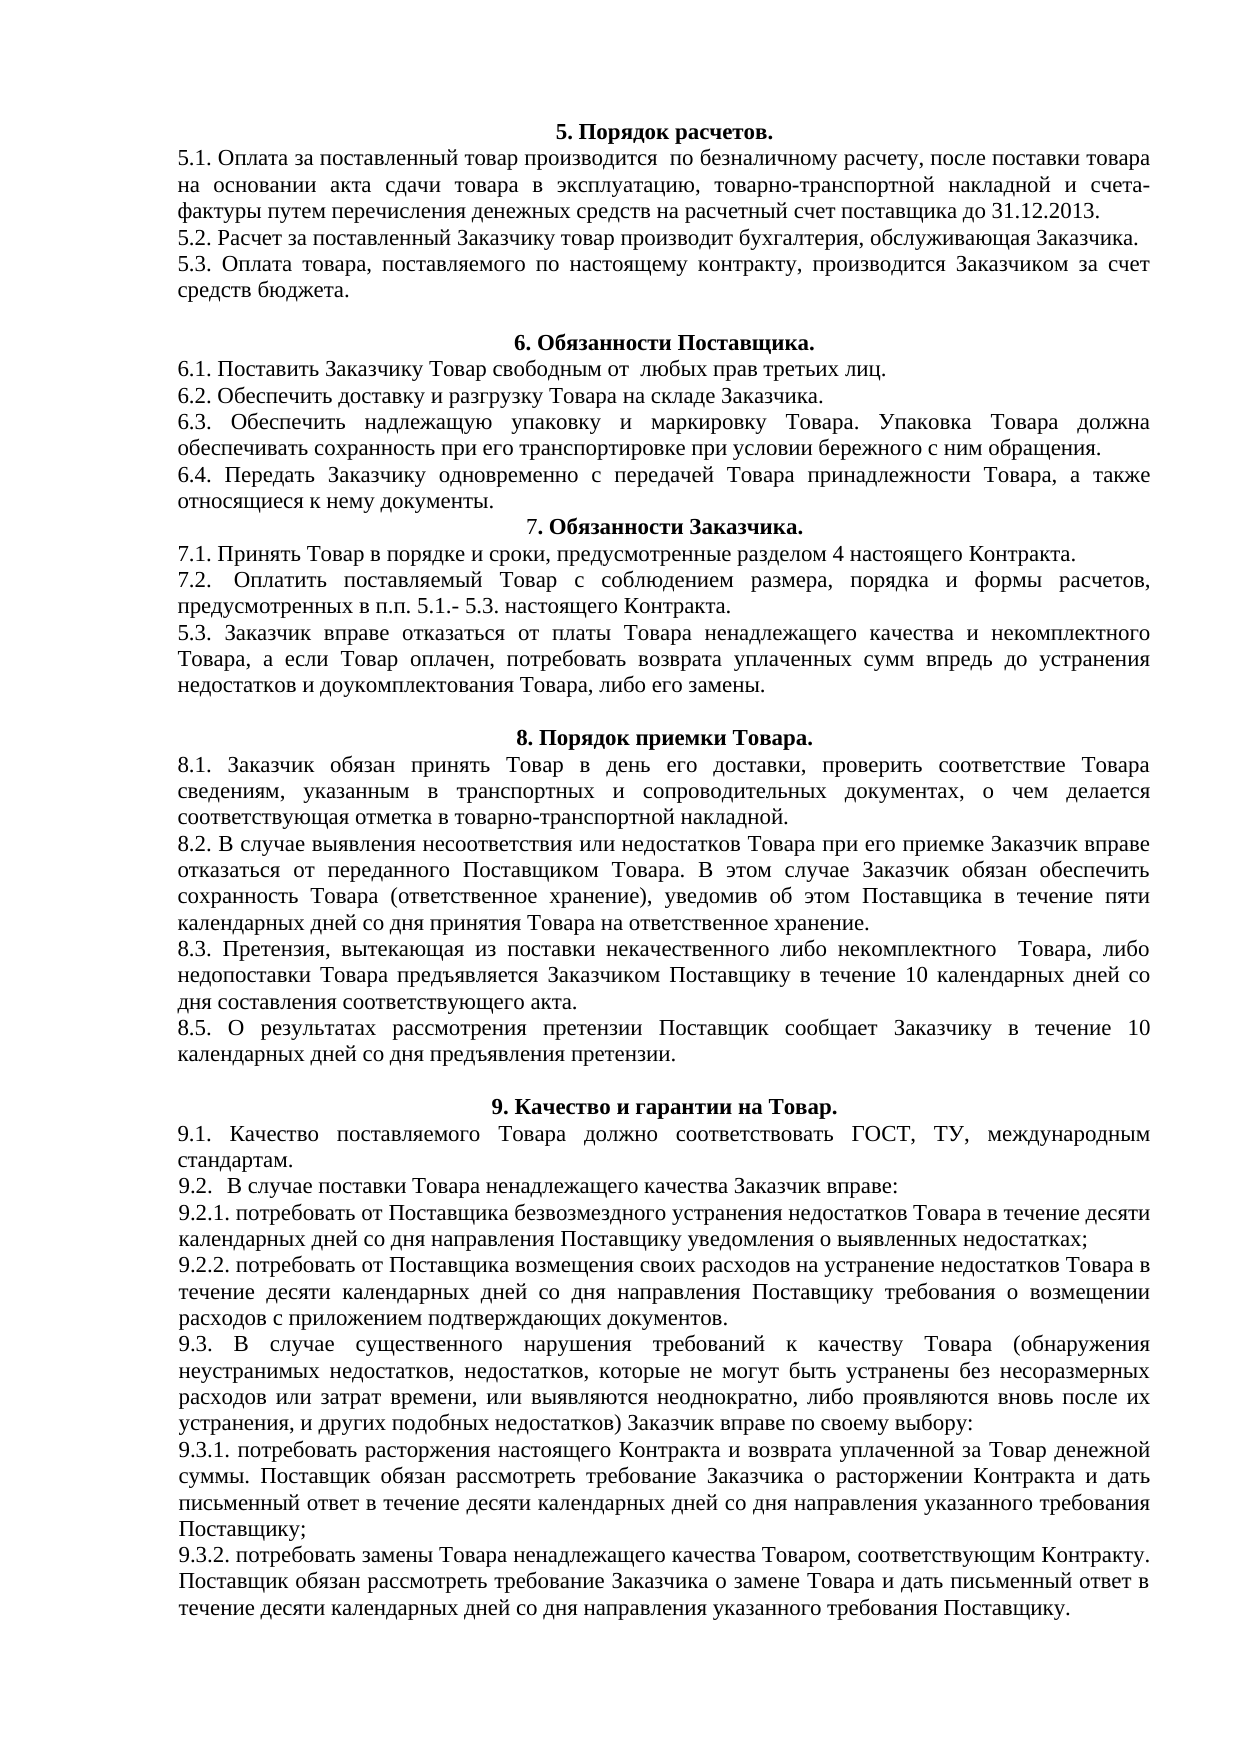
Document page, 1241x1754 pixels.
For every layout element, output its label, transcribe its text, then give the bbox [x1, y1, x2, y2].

text 5.1. Оплата за поставленный товар производится по безналичному расчету, после поставки товара на основании акта сдачи товара в эксплуатацию, товарно-транспортной накладной и счета-фактуры путем перечисления денежных средств на расчетный счет поставщика до 31.12.2013. [177, 144, 1152, 223]
text 9.2. В случае поставки Товара ненадлежащего качества Заказчик вправе: [178, 1172, 1152, 1199]
text 9.3.1. потребовать расторжения настоящего Контракта и возврата уплаченной за Товар денежной суммы. Поставщик обязан рассмотреть требование Заказчика о расторжении Контракта и дать письменный ответ в течение десяти календарных дней со дня направления указанного требования Поставщику; [178, 1436, 1152, 1541]
text 9.2.1. потребовать от Поставщика безвозмездного устранения недостатков Товара в течение десяти календарных дней со дня направления Поставщику уведомления о выявленных недостатках; [178, 1199, 1152, 1251]
text 7.1. Принять Товар в порядке и сроки, предусмотренные разделом 4 настоящего Контракта. [177, 540, 1152, 566]
text 5. Порядок расчетов. [177, 118, 1152, 144]
text 5.2. Расчет за поставленный Заказчику товар производит бухгалтерия, обслуживающая Заказчика. [177, 223, 1152, 250]
text 9.3.2. потребовать замены Товара ненадлежащего качества Товаром, соответствующим Контракту. Поставщик обязан рассмотреть требование Заказчика о замене Товара и дать письменный ответ в течение десяти календарных дней со дня направления указанного требования Поставщику. [178, 1541, 1152, 1620]
text 8.3. Претензия, вытекающая из поставки некачественного либо некомплектного Товара, либо недопоставки Товара предъявляется Заказчиком Поставщику в течение 10 календарных дней со дня составления соответствующего акта. [177, 935, 1152, 1014]
text 8.1. Заказчик обязан принять Товар в день его доставки, проверить соответствие Товара сведениям, указанным в транспортных и сопроводительных документах, о чем делается соответствующая отметка в товарно-транспортной накладной. [177, 751, 1152, 830]
text 7.2. Оплатить поставляемый Товар с соблюдением размера, порядка и формы расчетов, предусмотренных в п.п. 5.1.- 5.3. настоящего Контракта. [177, 566, 1152, 619]
text 9.2.2. потребовать от Поставщика возмещения своих расходов на устранение недостатков Товара в течение десяти календарных дней со дня направления Поставщику требования о возмещении расходов с приложением подтверждающих документов. [178, 1251, 1152, 1330]
text 8. Порядок приемки Товара. [177, 724, 1152, 751]
text 9.3. В случае существенного нарушения требований к качеству Товара (обнаружения неустранимых недостатков, недостатков, которые не могут быть устранены без несоразмерных расходов или затрат времени, или выявляются неоднократно, либо проявляются вновь после их устранения, и других подобных недостатков) Заказчик вправе по своему выбору: [178, 1330, 1152, 1436]
text 9.1. Качество поставляемого Товара должно соответствовать ГОСТ, ТУ, международным стандартам. [177, 1119, 1152, 1172]
text 5.3. Оплата товара, поставляемого по настоящему контракту, производится Заказчиком за счет средств бюджета. [177, 250, 1152, 303]
text 6.4. Передать Заказчику одновременно с передачей Товара принадлежности Товара, а также относящиеся к нему документы. [177, 461, 1152, 513]
text 8.5. О результатах рассмотрения претензии Поставщик сообщает Заказчику в течение 10 календарных дней со дня предъявления претензии. [177, 1014, 1152, 1067]
text 8.2. В случае выявления несоответствия или недостатков Товара при его приемке Заказчик вправе отказаться от переданного Поставщиком Товара. В этом случае Заказчик обязан обеспечить сохранность Товара (ответственное хранение), уведомив об этом Поставщика в течение пяти календарных дней со дня принятия Товара на ответственное хранение. [177, 830, 1152, 935]
text 6.2. Обеспечить доставку и разгрузку Товара на складе Заказчика. [177, 382, 1152, 408]
text 7. Обязанности Заказчика. [177, 513, 1152, 540]
text 9. Качество и гарантии на Товар. [177, 1093, 1152, 1119]
text 6.3. Обеспечить надлежащую упаковку и маркировку Товара. Упаковка Товара должна обеспечивать сохранность при его транспортировке при условии бережного с ним обращения. [177, 408, 1152, 461]
text 5.3. Заказчик вправе отказаться от платы Товара ненадлежащего качества и некомплектного Товара, а если Товар оплачен, потребовать возврата уплаченных сумм впредь до устранения недостатков и доукомплектования Товара, либо его замены. [177, 619, 1152, 698]
text 6.1. Поставить Заказчику Товар свободным от любых прав третьих лиц. [177, 355, 1152, 382]
text 6. Обязанности Поставщика. [177, 329, 1152, 355]
